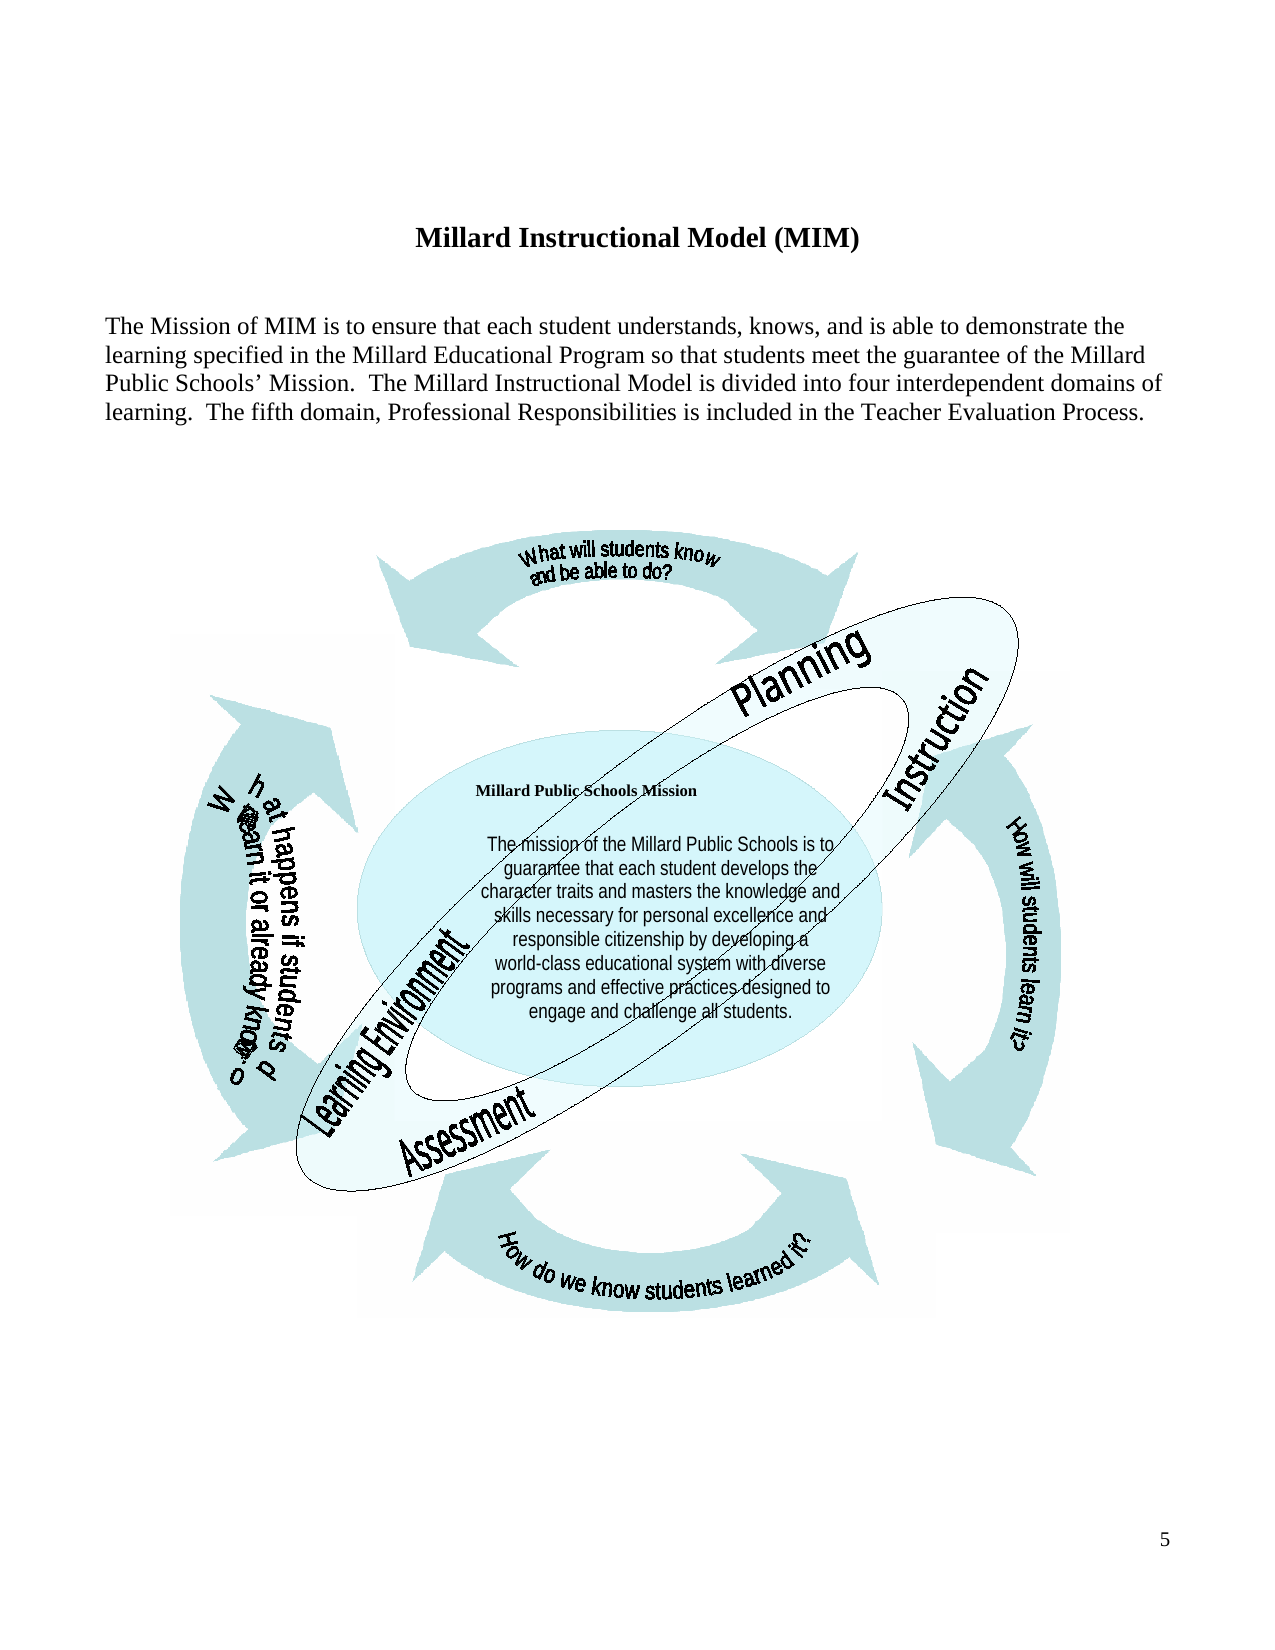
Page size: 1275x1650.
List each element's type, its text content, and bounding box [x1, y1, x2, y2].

text Millard Instructional Model (MIM) [105, 220, 1170, 253]
picture [169, 521, 1070, 1317]
text The Mission of MIM is to ensure that each student understands, knows, and is able to demonstrate the learning specified in the Millard Educational Program so that students meet the guarantee of the Millard Public Schools’ Mission. The Millard Instructional Model is divided into four interdependent domains of learning. The fifth domain, Professional Responsibilities is included in the Teacher Evaluation Process. [105, 311, 1170, 426]
list Students participate in developmentally appropriate goal setting. [752, 603, 1013, 860]
list Students participate in developmentally appropriate goal setting. [296, 985, 546, 1191]
picture [882, 689, 908, 785]
